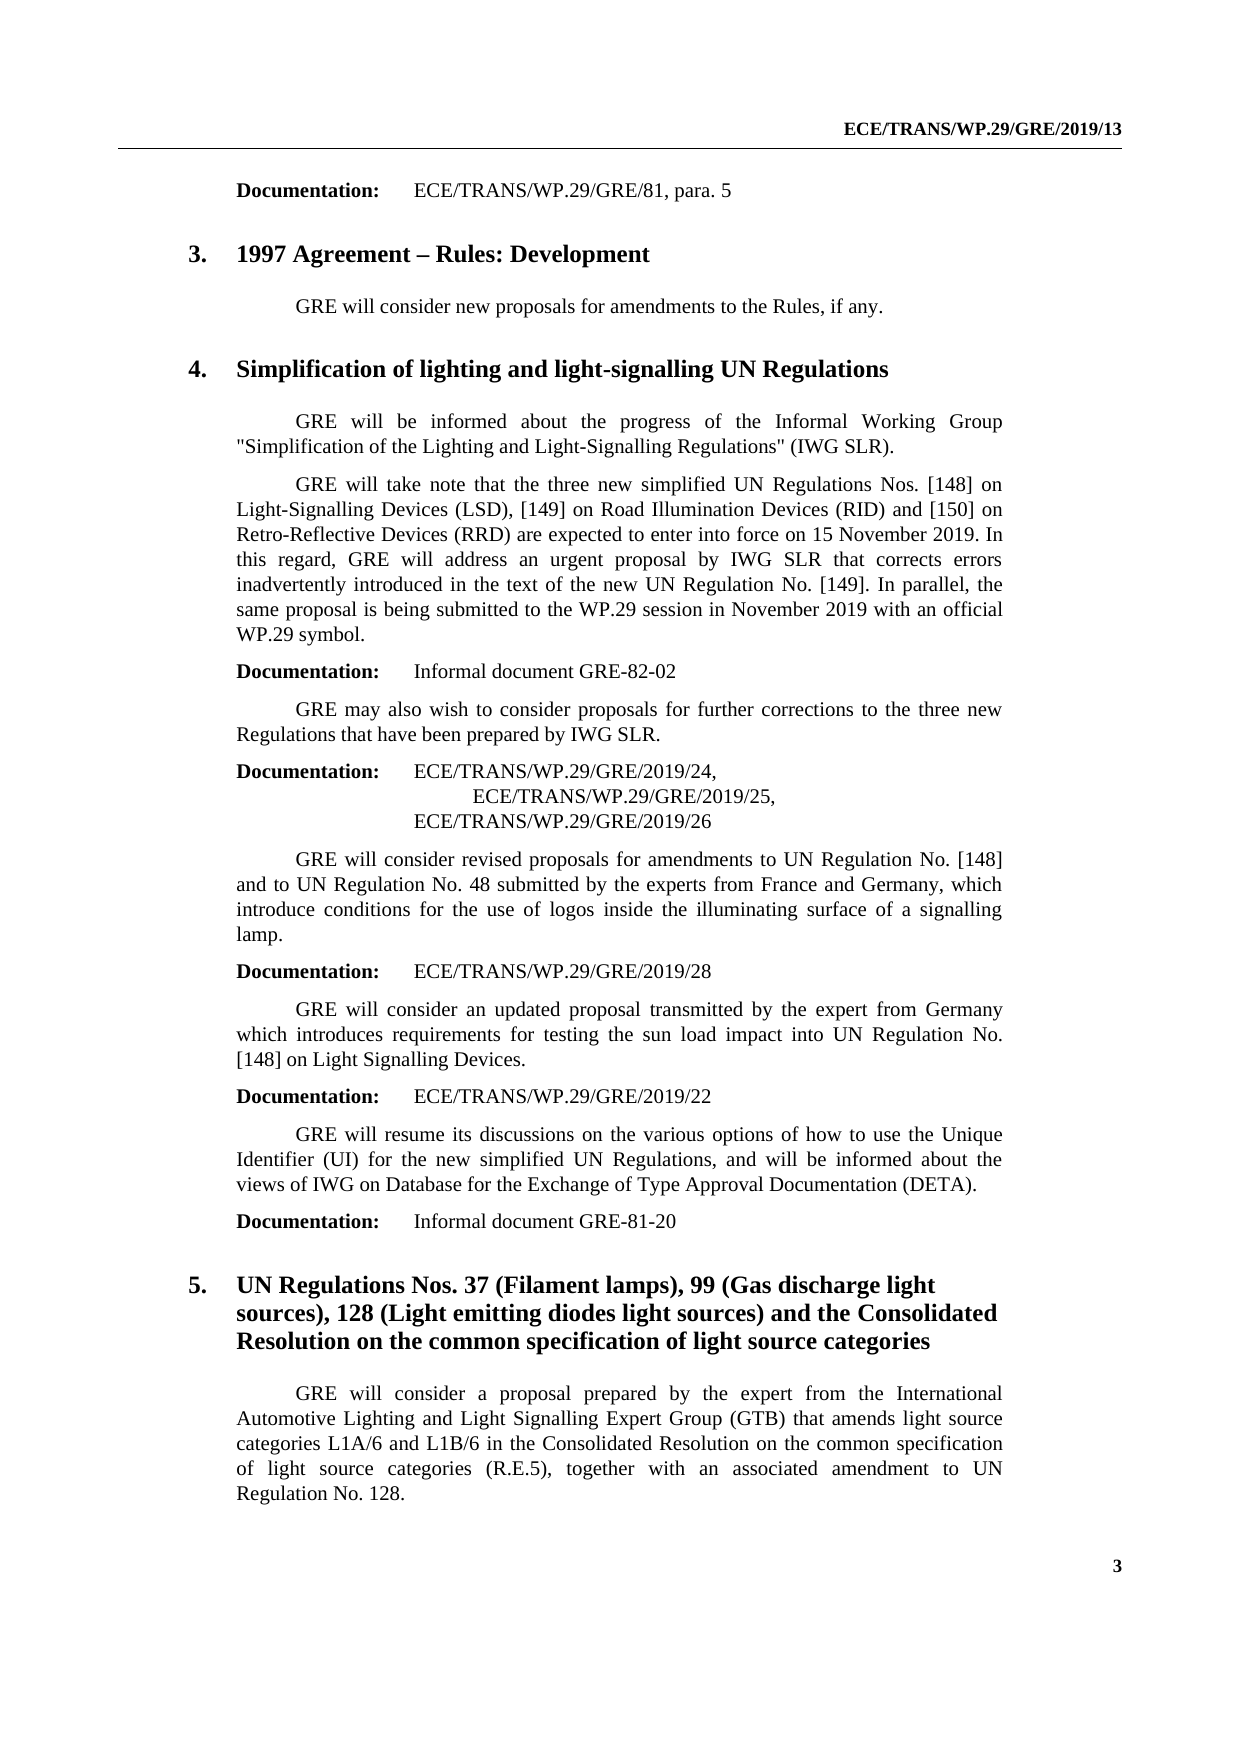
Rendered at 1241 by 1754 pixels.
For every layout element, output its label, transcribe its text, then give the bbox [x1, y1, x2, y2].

text GRE will be informed about the progress of the Informal Working Group "Simplification of the Lighting and Light-Signalling Regulations" (IWG SLR). [236, 408, 1004, 458]
text GRE will resume its discussions on the various options of how to use the Unique Identifier (UI) for the new simplified UN Regulations, and will be informed about the views of IWG on Database for the Exchange of Type Approval Documentation (DETA). [236, 1121, 1004, 1196]
text 4. Simplification of lighting and light-signalling UN Regulations [118, 355, 1004, 383]
text Documentation: Informal document GRE-82-02 [236, 658, 1004, 683]
text GRE will consider an updated proposal transmitted by the expert from Germany which introduces requirements for testing the sun load impact into UN Regulation No. [148] on Light Signalling Devices. [236, 996, 1004, 1071]
text GRE will take note that the three new simplified UN Regulations Nos. [148] on Light-Signalling Devices (LSD), [149] on Road Illumination Devices (RID) and [150] on Retro-Reflective Devices (RRD) are expected to enter into force on 15 November 2019. In this regard, GRE will address an urgent proposal by IWG SLR that corrects errors inadvertently introduced in the text of the new UN Regulation No. [149]. In parallel, the same proposal is being submitted to the WP.29 session in November 2019 with an official WP.29 symbol. [236, 471, 1004, 646]
text 3. 1997 Agreement – Rules: Development [118, 240, 1004, 268]
text Documentation: ECE/TRANS/WP.29/GRE/2019/24, ECE/TRANS/WP.29/GRE/2019/25, ECE/TRANS/WP.29/GRE/2019/26 [236, 758, 1004, 833]
text Documentation: ECE/TRANS/WP.29/GRE/2019/28 [236, 958, 1004, 983]
text GRE will consider a proposal prepared by the expert from the International Automotive Lighting and Light Signalling Expert Group (GTB) that amends light source categories L1A/6 and L1B/6 in the Consolidated Resolution on the common specification of light source categories (R.E.5), together with an associated amendment to UN Regulation No. 128. [236, 1380, 1004, 1505]
text Documentation: Informal document GRE-81-20 [236, 1208, 1004, 1233]
text GRE may also wish to consider proposals for further corrections to the three new Regulations that have been prepared by IWG SLR. [236, 696, 1004, 746]
text Documentation: ECE/TRANS/WP.29/GRE/81, para. 5 [236, 177, 1004, 202]
text GRE will consider revised proposals for amendments to UN Regulation No. [148] and to UN Regulation No. 48 submitted by the experts from France and Germany, which introduce conditions for the use of logos inside the illuminating surface of a signalling lamp. [236, 846, 1004, 946]
text 5. UN Regulations Nos. 37 (Filament lamps), 99 (Gas discharge light sources), 128 (Light emitting diodes light sources) and the Consolidated Resolution on the common specification of light source categories [118, 1271, 1004, 1355]
text GRE will consider new proposals for amendments to the Rules, if any. [236, 293, 1004, 318]
text Documentation: ECE/TRANS/WP.29/GRE/2019/22 [236, 1083, 1004, 1108]
